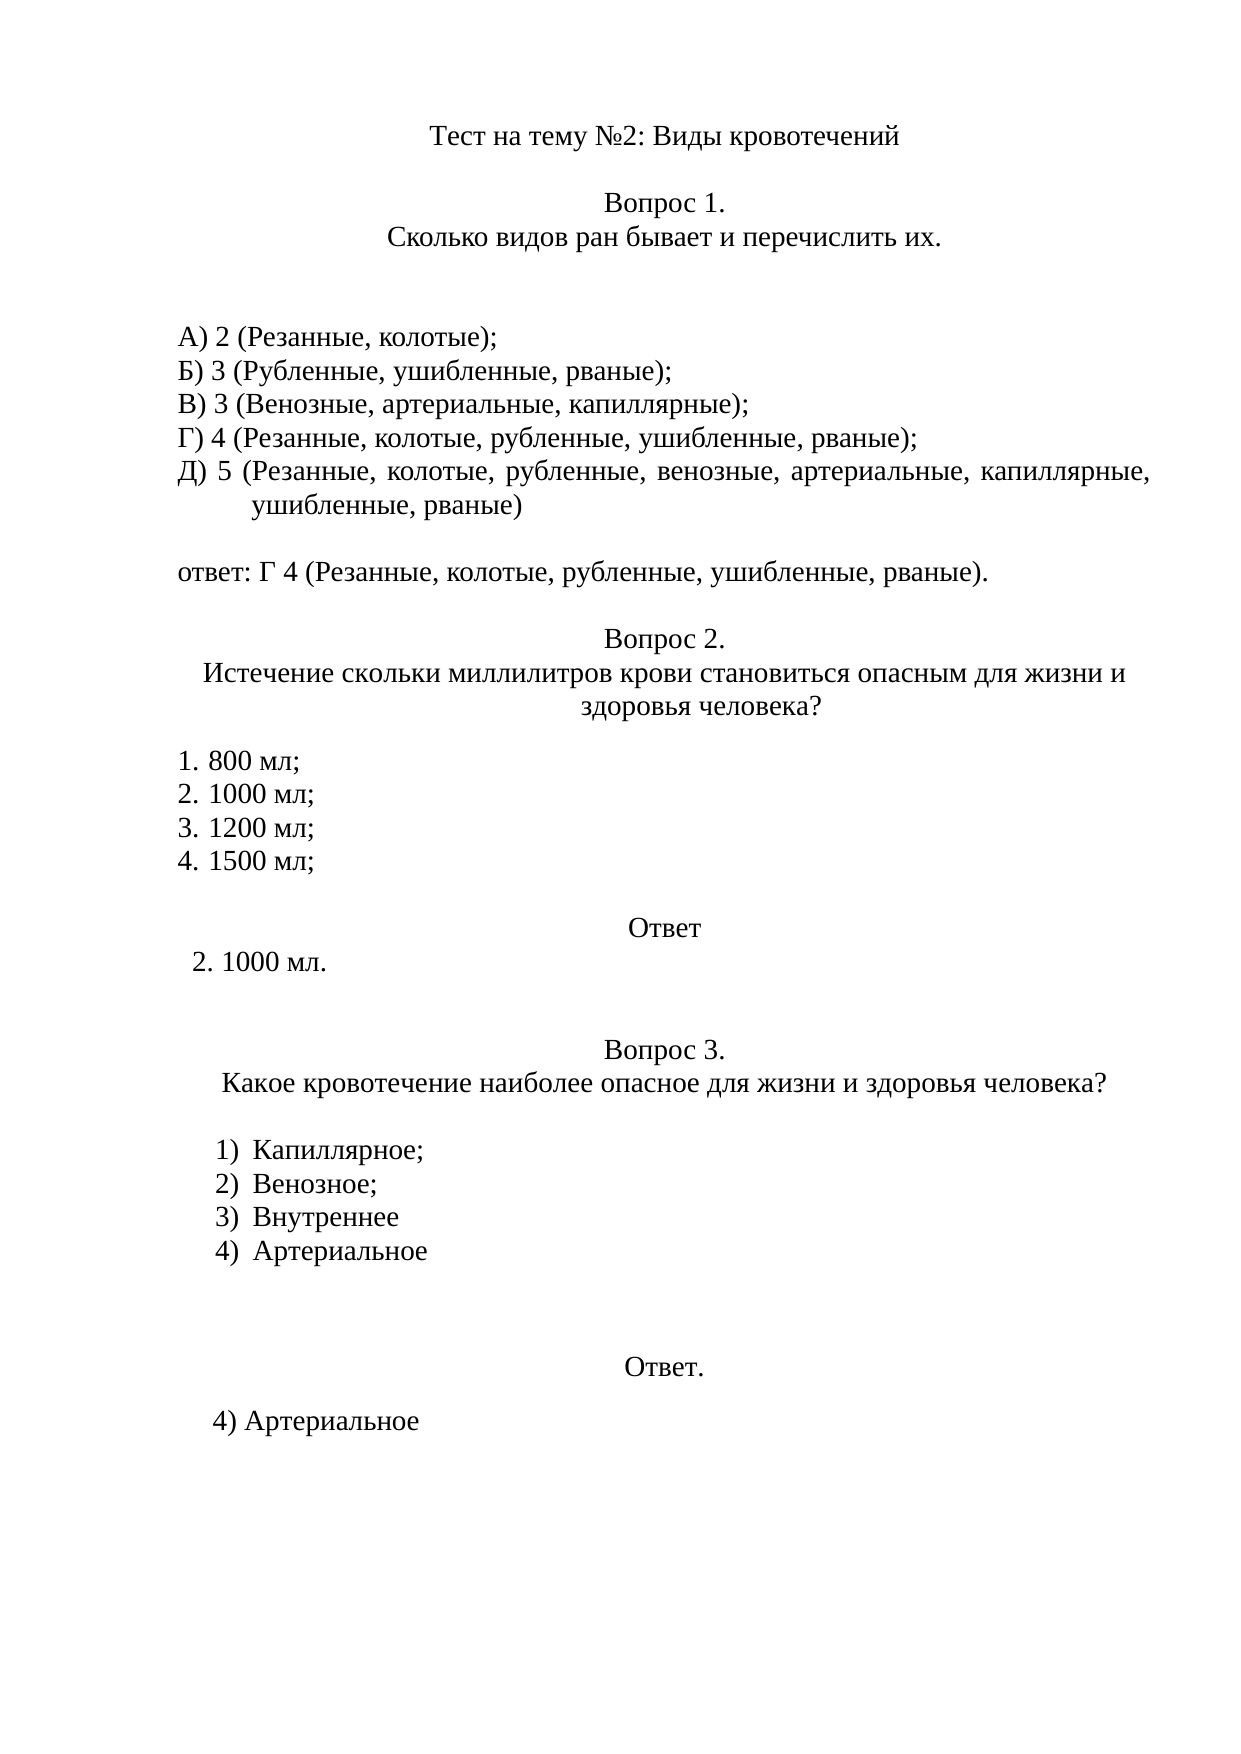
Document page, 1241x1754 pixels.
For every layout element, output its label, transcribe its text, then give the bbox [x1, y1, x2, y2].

list 1200 мл; [177, 810, 1152, 843]
text Вопрос 3. [177, 1032, 1152, 1065]
text 4) Артериальное [201, 1403, 1152, 1437]
text А) 2 (Резанные, колотые); [177, 319, 1152, 353]
text Вопрос 2. [177, 621, 1152, 655]
list Артериальное [215, 1233, 1152, 1267]
list Внутреннее [215, 1199, 1152, 1233]
text Б) 3 (Рубленные, ушибленные, рваные); [177, 353, 1152, 386]
text В) 3 (Венозные, артериальные, капиллярные); [177, 386, 1152, 420]
text Г) 4 (Резанные, колотые, рубленные, ушибленные, рваные); [177, 420, 1152, 453]
list 2. 1000 мл. [177, 944, 1152, 977]
list Капиллярное; [215, 1132, 1152, 1166]
list Венозное; [215, 1166, 1152, 1199]
list Какое кровотечение наиболее опасное для жизни и здоровья человека? [177, 1065, 1152, 1099]
list 1000 мл; [177, 776, 1152, 810]
text Д) 5 (Резанные, колотые, рубленные, венозные, артериальные, капиллярные, ушибленные, рваные) [177, 453, 1152, 521]
list 1500 мл; [177, 843, 1152, 877]
text Вопрос 1. [177, 185, 1152, 219]
list Ответ [177, 910, 1152, 944]
text Сколько видов ран бывает и перечислить их. [177, 219, 1152, 252]
text Тест на тему №2: Виды кровотечений [177, 118, 1152, 152]
list 800 мл; [177, 743, 1152, 776]
text ответ: Г 4 (Резанные, колотые, рубленные, ушибленные, рваные). [177, 554, 1152, 588]
text Истечение скольки миллилитров крови становиться опасным для жизни и здоровья человека? [177, 655, 1152, 722]
list Ответ. [177, 1349, 1152, 1383]
